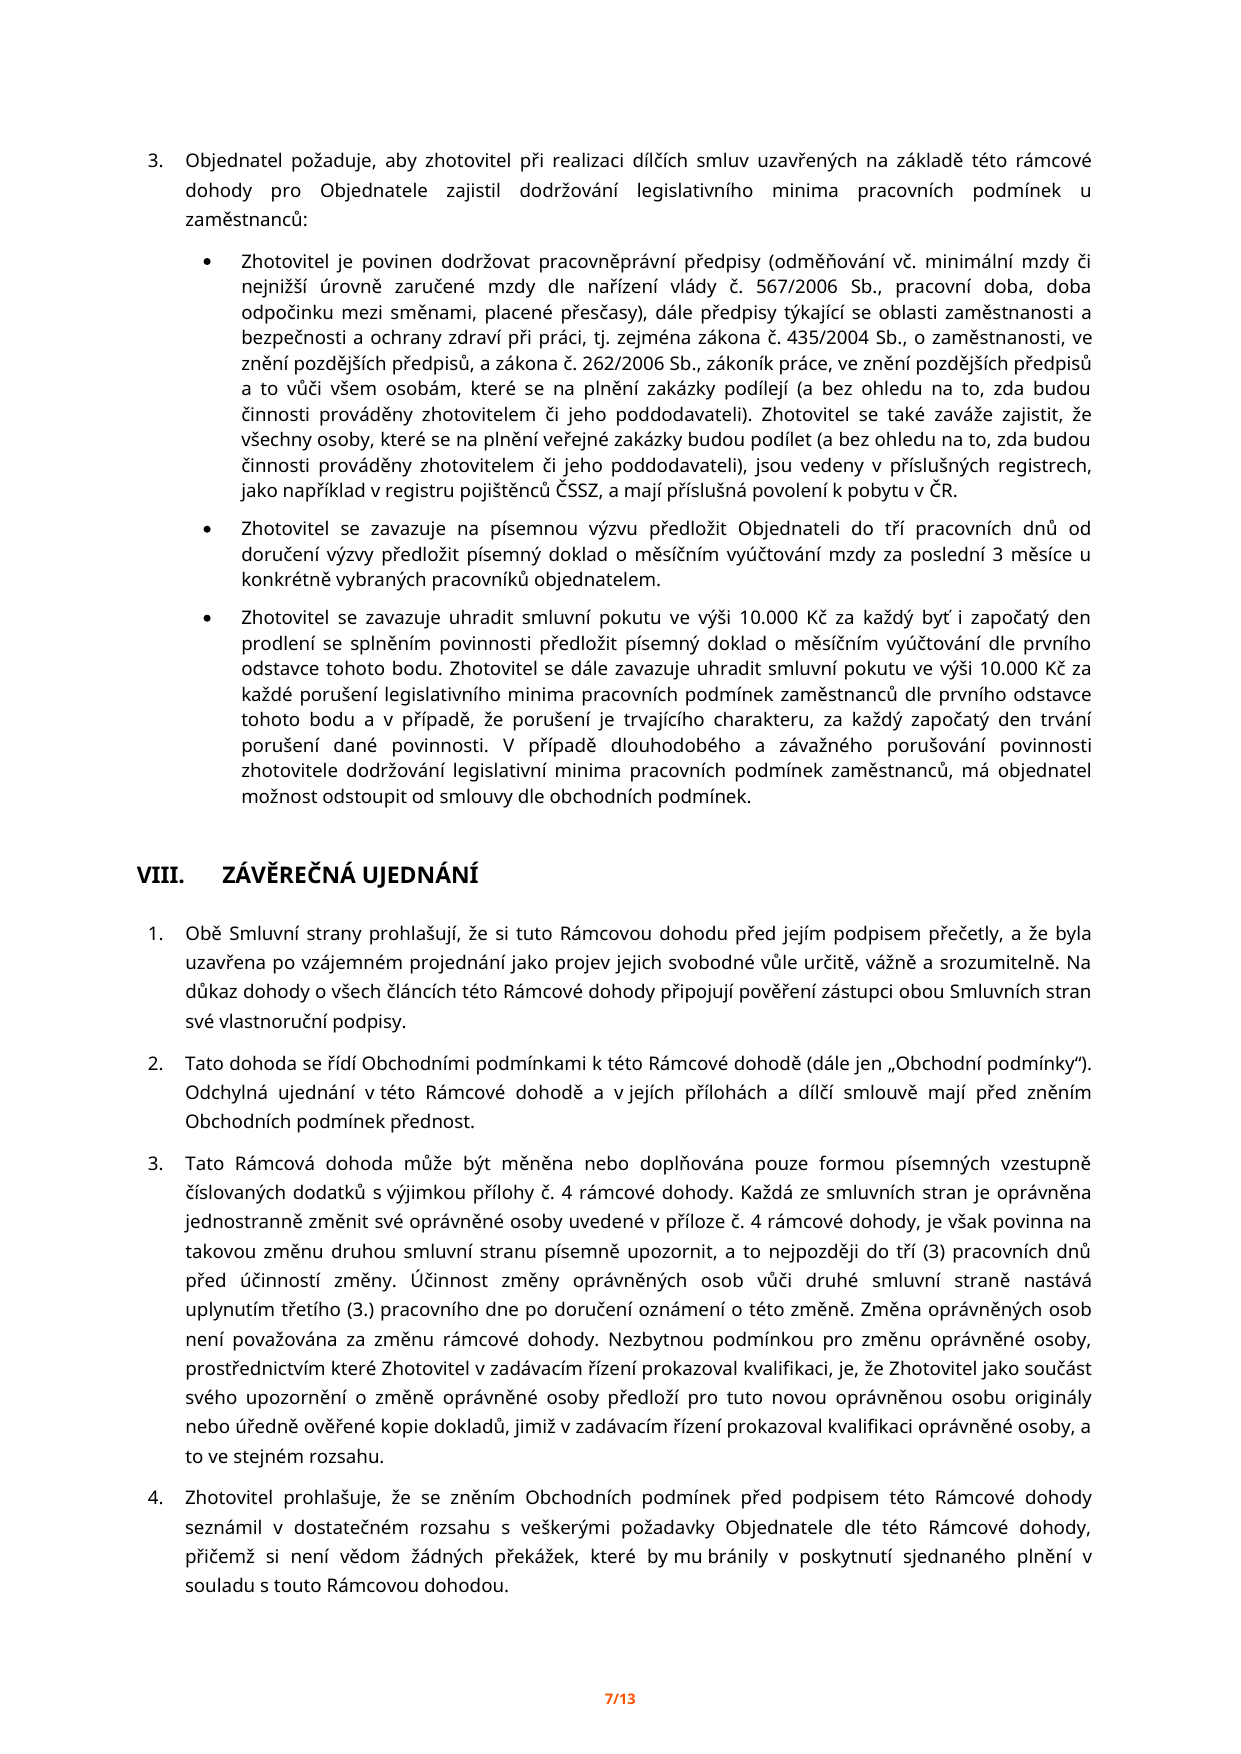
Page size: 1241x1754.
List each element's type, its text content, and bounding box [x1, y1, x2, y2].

list Tato Rámcová dohoda může být měněna nebo doplňována pouze formou písemných vzestupně číslovaných dodatků s výjimkou přílohy č. 4 rámcové dohody. Každá ze smluvních stran je oprávněna jednostranně změnit své oprávněné osoby uvedené v příloze č. 4 rámcové dohody, je však povinna na takovou změnu druhou smluvní stranu písemně upozornit, a to nejpozději do tří (3) pracovních dnů před účinností změny. Účinnost změny oprávněných osob vůči druhé smluvní straně nastává uplynutím třetího (3.) pracovního dne po doručení oznámení o této změně. Změna oprávněných osob není považována za změnu rámcové dohody. Nezbytnou podmínkou pro změnu oprávněné osoby, prostřednictvím které Zhotovitel v zadávacím řízení prokazoval kvalifikaci, je, že Zhotovitel jako součást svého upozornění o změně oprávněné osoby předloží pro tuto novou oprávněnou osobu originály nebo úředně ověřené kopie dokladů, jimiž v zadávacím řízení prokazoval kvalifikaci oprávněné osoby, a to ve stejném rozsahu. [148, 1150, 1093, 1468]
list Obě Smluvní strany prohlašují, že si tuto Rámcovou dohodu před jejím podpisem přečetly, a že byla uzavřena po vzájemném projednání jako projev jejich svobodné vůle určitě, vážně a srozumitelně. Na důkaz dohody o všech článcích této Rámcové dohody připojují pověření zástupci obou Smluvních stran své vlastnoruční podpisy. [148, 920, 1093, 1034]
list Objednatel požaduje, aby zhotovitel při realizaci dílčích smluv uzavřených na základě této rámcové dohody pro Objednatele zajistil dodržování legislativního minima pracovních podmínek u zaměstnanců: [148, 148, 1093, 232]
list Zhotovitel se zavazuje na písemnou výzvu předložit Objednateli do tří pracovních dnů od doručení výzvy předložit písemný doklad o měsíčním vyúčtování mzdy za poslední 3 měsíce u konkrétně vybraných pracovníků objednatelem. [204, 516, 1093, 592]
list Zhotovitel se zavazuje uhradit smluvní pokutu ve výši 10.000 Kč za každý byť i započatý den prodlení se splněním povinnosti předložit písemný doklad o měsíčním vyúčtování dle prvního odstavce tohoto bodu. Zhotovitel se dále zavazuje uhradit smluvní pokutu ve výši 10.000 Kč za každé porušení legislativního minima pracovních podmínek zaměstnanců dle prvního odstavce tohoto bodu a v případě, že porušení je trvajícího charakteru, za každý započatý den trvání porušení dané povinnosti. V případě dlouhodobého a závažného porušování povinnosti zhotovitele dodržování legislativní minima pracovních podmínek zaměstnanců, má objednatel možnost odstoupit od smlouvy dle obchodních podmínek. [204, 605, 1093, 809]
list Zhotovitel prohlašuje, že se zněním Obchodních podmínek před podpisem této Rámcové dohody seznámil v dostatečném rozsahu s veškerými požadavky Objednatele dle této Rámcové dohody, přičemž si není vědom žádných překážek, které by mu bránily v poskytnutí sjednaného plnění v souladu s touto Rámcovou dohodou. [148, 1485, 1093, 1598]
list Zhotovitel je povinen dodržovat pracovněprávní předpisy (odměňování vč. minimální mzdy či nejnižší úrovně zaručené mzdy dle nařízení vlády č. 567/2006 Sb., pracovní doba, doba odpočinku mezi směnami, placené přesčasy), dále předpisy týkající se oblasti zaměstnanosti a bezpečnosti a ochrany zdraví při práci, tj. zejména zákona č. 435/2004 Sb., o zaměstnanosti, ve znění pozdějších předpisů, a zákona č. 262/2006 Sb., zákoník práce, ve znění pozdějších předpisů a to vůči všem osobám, které se na plnění zakázky podílejí (a bez ohledu na to, zda budou činnosti prováděny zhotovitelem či jeho poddodavateli). Zhotovitel se také zaváže zajistit, že všechny osoby, které se na plnění veřejné zakázky budou podílet (a bez ohledu na to, zda budou činnosti prováděny zhotovitelem či jeho poddodavateli), jsou vedeny v příslušných registrech, jako například v registru pojištěnců ČSSZ, a mají příslušná povolení k pobytu v ČR. [204, 248, 1093, 503]
list Tato dohoda se řídí Obchodními podmínkami k této Rámcové dohodě (dále jen „Obchodní podmínky“). Odchylná ujednání v této Rámcové dohodě a v jejích přílohách a dílčí smlouvě mají před zněním Obchodních podmínek přednost. [148, 1050, 1093, 1134]
list ZÁVĚREČNÁ UJEDNÁNÍ [185, 859, 1093, 891]
